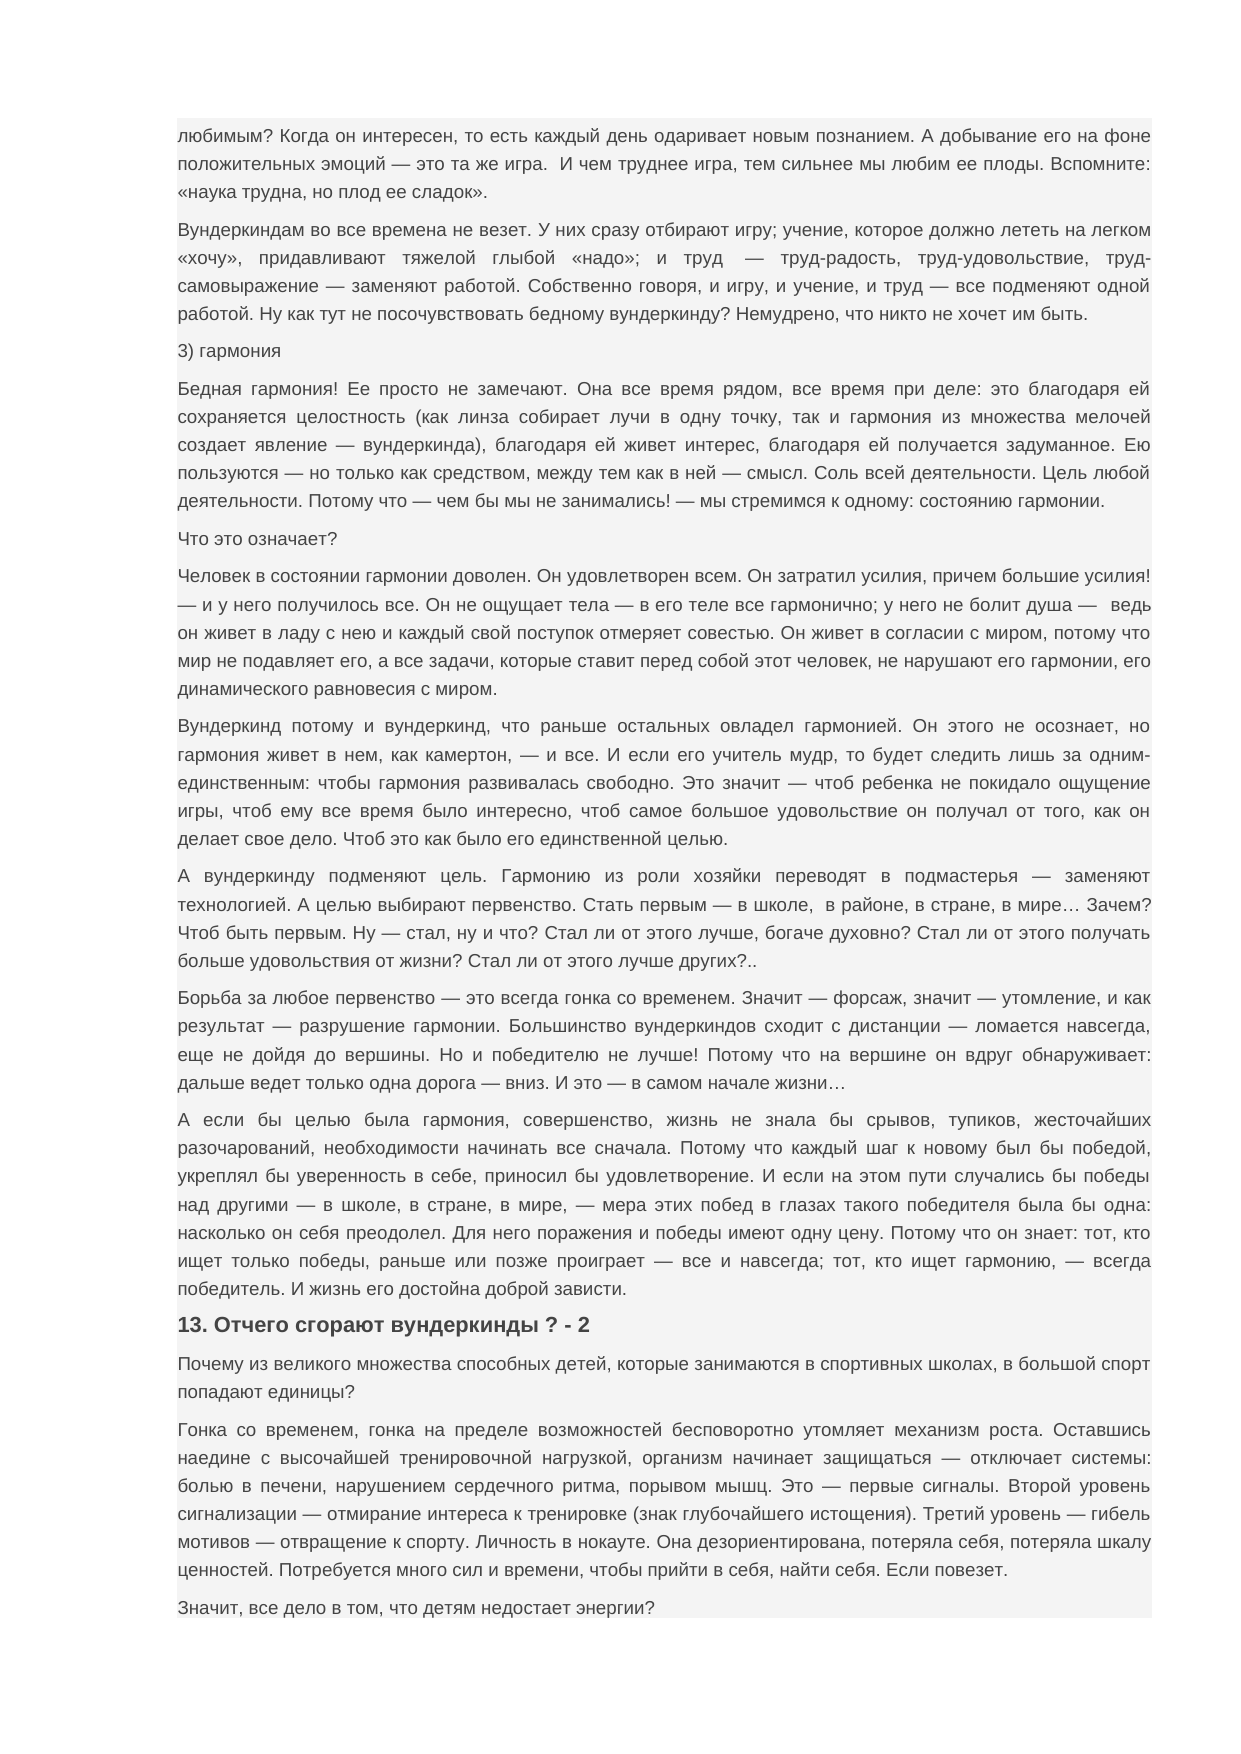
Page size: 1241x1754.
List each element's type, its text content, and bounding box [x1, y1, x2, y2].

text Вундеркинд потому и вундеркинд, что раньше остальных овладел гармонией. Он этого не осознает, но гармония живет в нем, как камертон, — и все. И если его учитель мудр, то будет следить лишь за одним-единственным: чтобы гармония развивалась свободно. Это значит — чтоб ребенка не покидало ощущение игры, чтоб ему все время было интересно, чтоб самое большое удовольствие он получал от того, как он делает свое дело. Чтоб это как было его единственной целью. [177, 709, 1152, 849]
text 3) гармония [177, 334, 1152, 362]
text Что это означает? [177, 521, 1152, 549]
text Вундеркиндам во все времена не везет. У них сразу отбирают игру; учение, которое должно лететь на легком «хочу», придавливают тяжелой глыбой «надо»; и труд — труд-радость, труд-удовольствие, труд-самовыражение — заменяют работой. Собственно говоря, и игру, и учение, и труд — все подменяют одной работой. Ну как тут не посочувствовать бедному вундеркинду? Немудрено, что никто не хочет им быть. [177, 212, 1152, 324]
text Почему из великого множества способных детей, которые занимаются в спортивных школах, в большой спорт попадают единицы? [177, 1346, 1152, 1402]
text 13. Отчего сгорают вундеркинды ? - 2 [177, 1309, 1152, 1337]
text Человек в состоянии гармонии доволен. Он удовлетворен всем. Он затратил усилия, причем большие усилия! — и у него получилось все. Он не ощущает тела — в его теле все гармонично; у него не болит душа — ведь он живет в ладу с нею и каждый свой поступок отмеряет совестью. Он живет в согласии с миром, потому что мир не подавляет его, а все задачи, которые ставит перед собой этот человек, не нарушают его гармонии, его динамического равновесия с миром. [177, 559, 1152, 699]
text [177, 118, 1152, 202]
text А если бы целью была гармония, совершенство, жизнь не знала бы срывов, тупиков, жесточайших разочарований, необходимости начинать все сначала. Потому что каждый шаг к новому был бы победой, укреплял бы уверенность в себе, приносил бы удовлетворение. И если на этом пути случались бы победы над другими — в школе, в стране, в мире, — мера этих побед в глазах такого победителя была бы одна: насколько он себя преодолел. Для него поражения и победы имеют одну цену. Потому что он знает: тот, кто ищет только победы, раньше или позже проиграет — все и навсегда; тот, кто ищет гармонию, — всегда победитель. И жизнь его достойна доброй зависти. [177, 1102, 1152, 1299]
text Значит, все дело в том, что детям недостает энергии? [177, 1590, 1152, 1618]
text Гонка со временем, гонка на пределе возможностей бесповоротно утомляет механизм роста. Оставшись наедине с высочайшей тренировочной нагрузкой, организм начинает защищаться — отключает системы: болью в печени, нарушением сердечного ритма, порывом мышц. Это — первые сигналы. Второй уровень сигнализации — отмирание интереса к тренировке (знак глубочайшего истощения). Третий уровень — гибель мотивов — отвращение к спорту. Личность в нокауте. Она дезориентирована, потеряла себя, потеряла шкалу ценностей. Потребуется много сил и времени, чтобы прийти в себя, найти себя. Если повезет. [177, 1412, 1152, 1581]
text А вундеркинду подменяют цель. Гармонию из роли хозяйки переводят в подмастерья — заменяют технологией. А целью выбирают первенство. Стать первым — в школе, в районе, в стране, в мире… Зачем? Чтоб быть первым. Ну — стал, ну и что? Стал ли от этого лучше, богаче духовно? Стал ли от этого получать больше удовольствия от жизни? Стал ли от этого лучше других?.. [177, 859, 1152, 971]
text Бедная гармония! Ее просто не замечают. Она все время рядом, все время при деле: это благодаря ей сохраняется целостность (как линза собирает лучи в одну точку, так и гармония из множества мелочей создает явление — вундеркинда), благодаря ей живет интерес, благодаря ей получается задуманное. Ею пользуются — но только как средством, между тем как в ней — смысл. Соль всей деятельности. Цель любой деятельности. Потому что — чем бы мы не занимались! — мы стремимся к одному: состоянию гармонии. [177, 371, 1152, 512]
text Борьба за любое первенство — это всегда гонка со временем. Значит — форсаж, значит — утомление, и как результат — разрушение гармонии. Большинство вундеркиндов сходит с дистанции — ломается навсегда, еще не дойдя до вершины. Но и победителю не лучше! Потому что на вершине он вдруг обнаруживает: дальше ведет только одна дорога — вниз. И это — в самом начале жизни… [177, 981, 1152, 1093]
